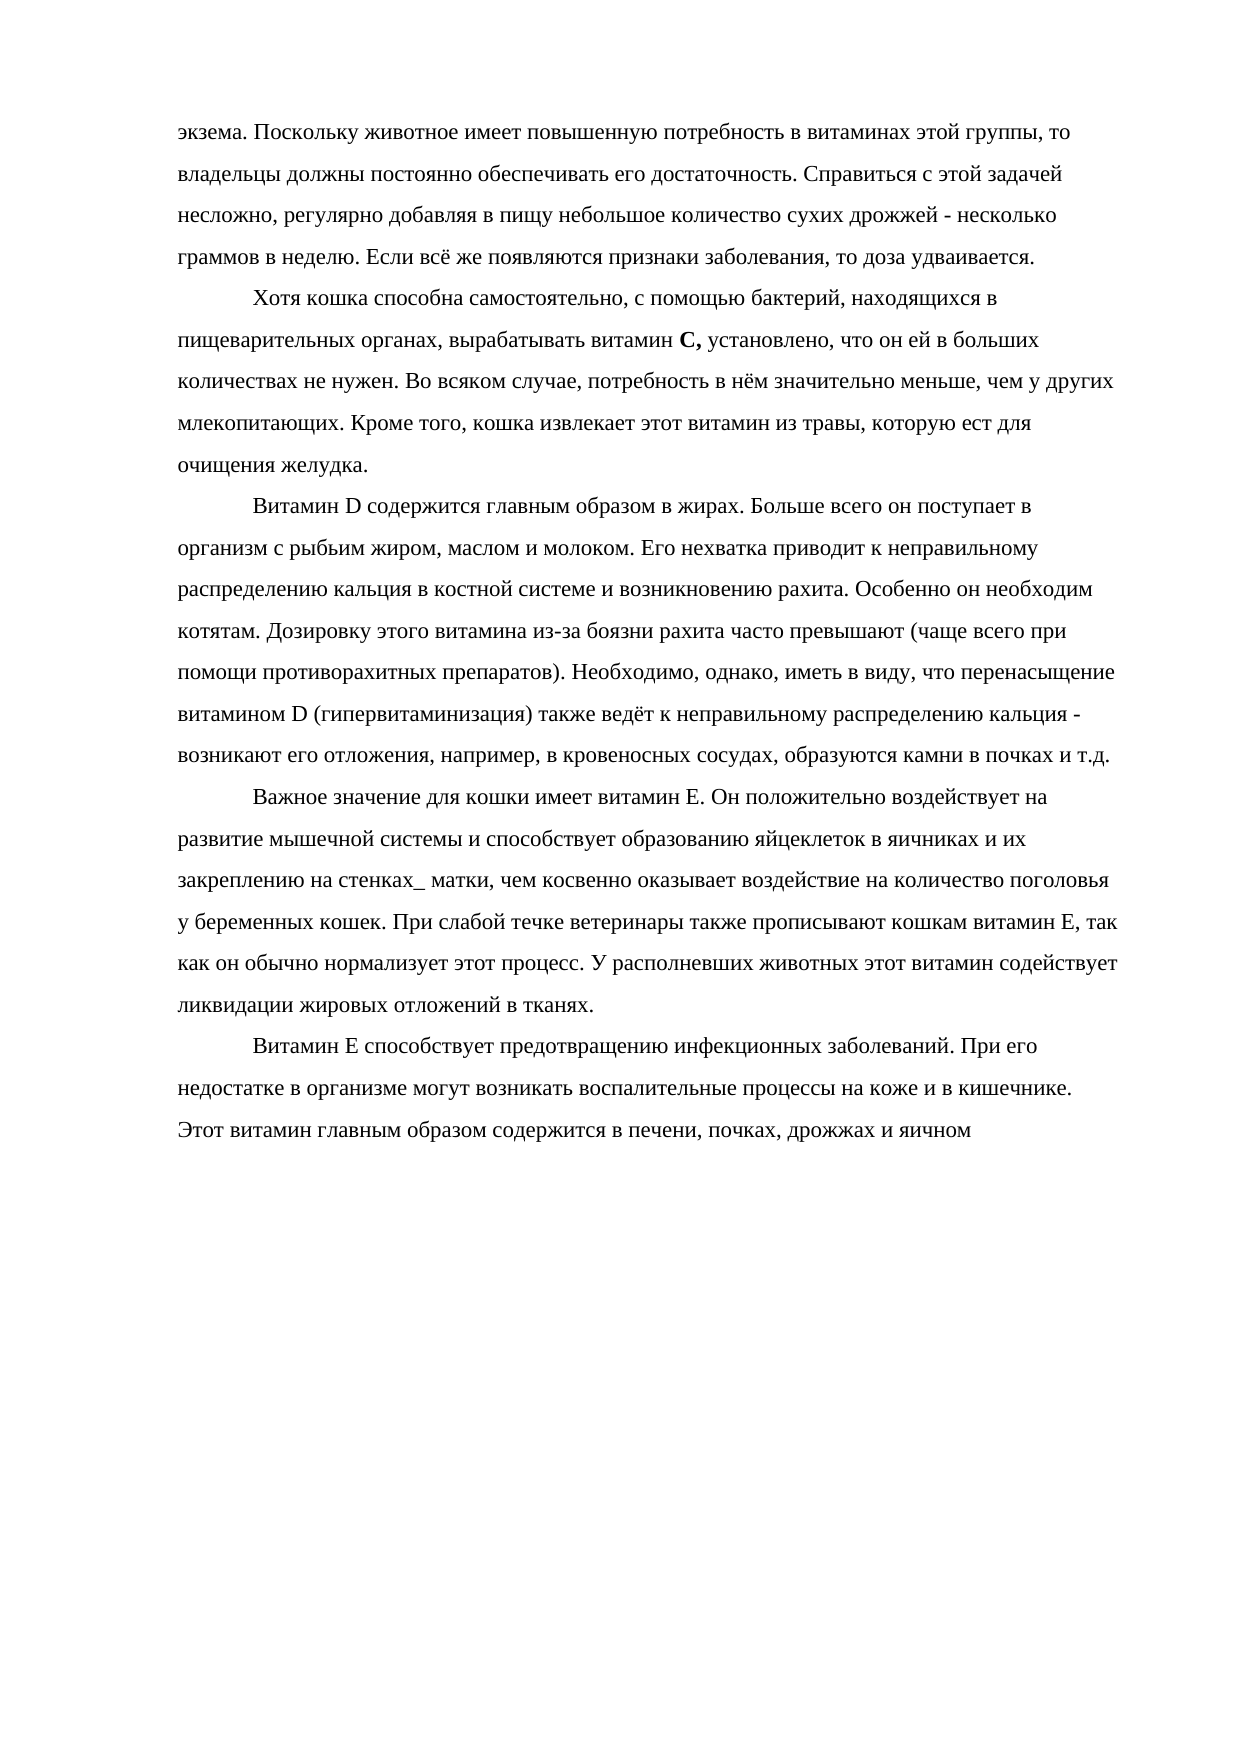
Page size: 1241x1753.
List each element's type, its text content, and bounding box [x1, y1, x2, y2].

text Витамин D содержится главным образом в жирах. Больше всего он поступает в организм с рыбьим жиром, маслом и молоком. Его нехватка приводит к неправильному распределению кальция в костной системе и возникновению рахита. Особенно он необходим котятам. Дозировку этого витамина из-за боязни рахита часто превышают (чаще всего при помощи противорахитных препаратов). Необходимо, однако, иметь в виду, что перенасыщение витамином D (гипервитаминизация) также ведёт к неправильному распределению кальция - возникают его отложения, например, в кровеносных сосудах, образуются камни в почках и т.д. [177, 492, 1122, 768]
text Важное значение для кошки имеет витамин Е. Он положительно воздействует на развитие мышечной системы и способствует образованию яйцеклеток в яичниках и их закреплению на стенках_ матки, чем косвенно оказывает воздействие на количество поголовья у беременных кошек. При слабой течке ветеринары также прописывают кошкам витамин Е, так как он обычно нормализует этот процесс. У располневших животных этот витамин содействует ликвидации жировых отложений в тканях. [177, 783, 1122, 1017]
text экзема. Поскольку животное имеет повышенную потребность в витаминах этой группы, то владельцы должны постоянно обеспечивать его достаточность. Справиться с этой задачей несложно, регулярно добавляя в пищу небольшое количество сухих дрожжей - несколько граммов в неделю. Если всё же появляются признаки заболевания, то доза удваивается. [177, 118, 1122, 269]
text Витамин Е способствует предотвращению инфекционных заболеваний. При его недостатке в организме могут возникать воспалительные процессы на коже и в кишечнике. Этот витамин главным образом содержится в печени, почках, дрожжах и яичном [177, 1032, 1122, 1142]
text Хотя кошка способна самостоятельно, с помощью бактерий, находящихся в пищеварительных органах, вырабатывать витамин С, установлено, что он ей в больших количествах не нужен. Во всяком случае, потребность в нём значительно меньше, чем у других млекопитающих. Кроме того, кошка извлекает этот витамин из травы, которую ест для очищения желудка. [177, 284, 1122, 477]
